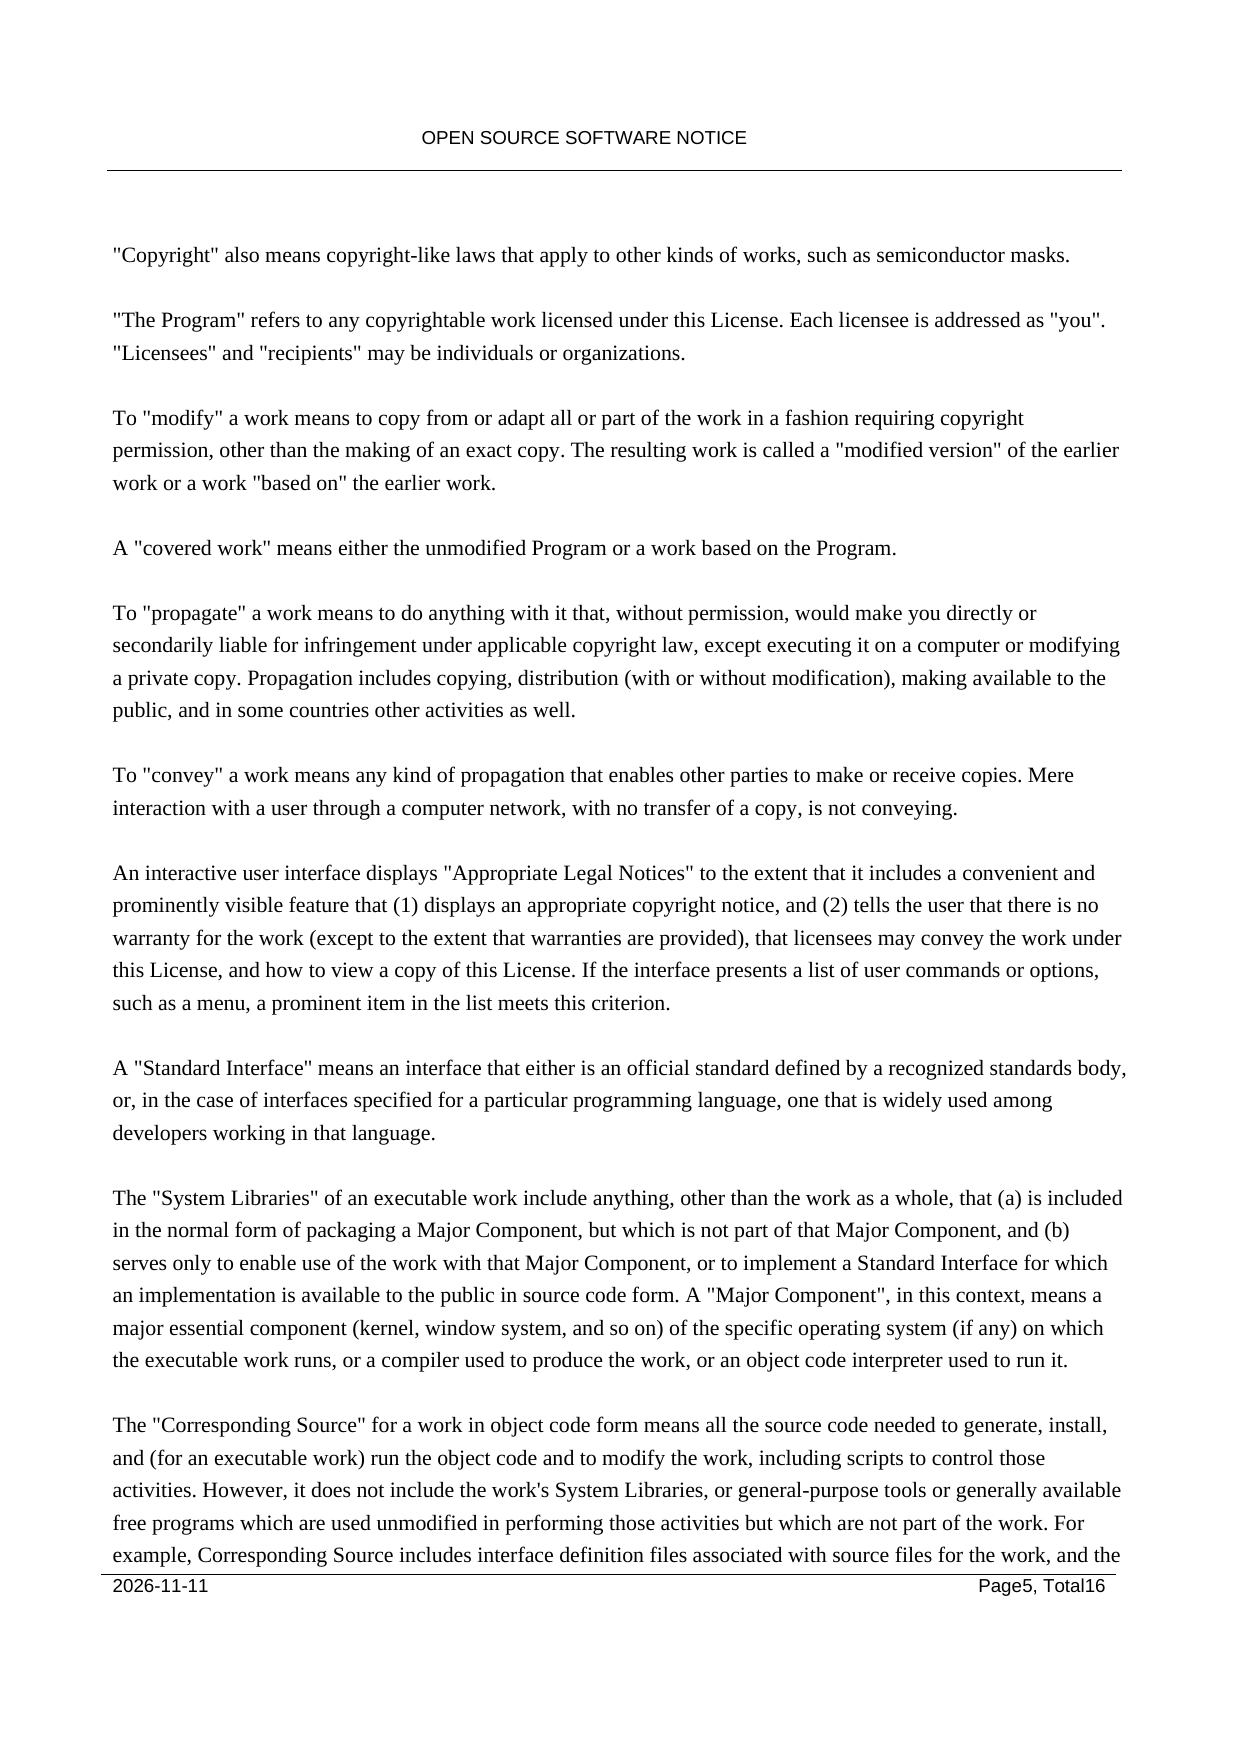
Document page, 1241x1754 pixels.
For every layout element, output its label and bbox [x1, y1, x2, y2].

text [112, 206, 1128, 1571]
